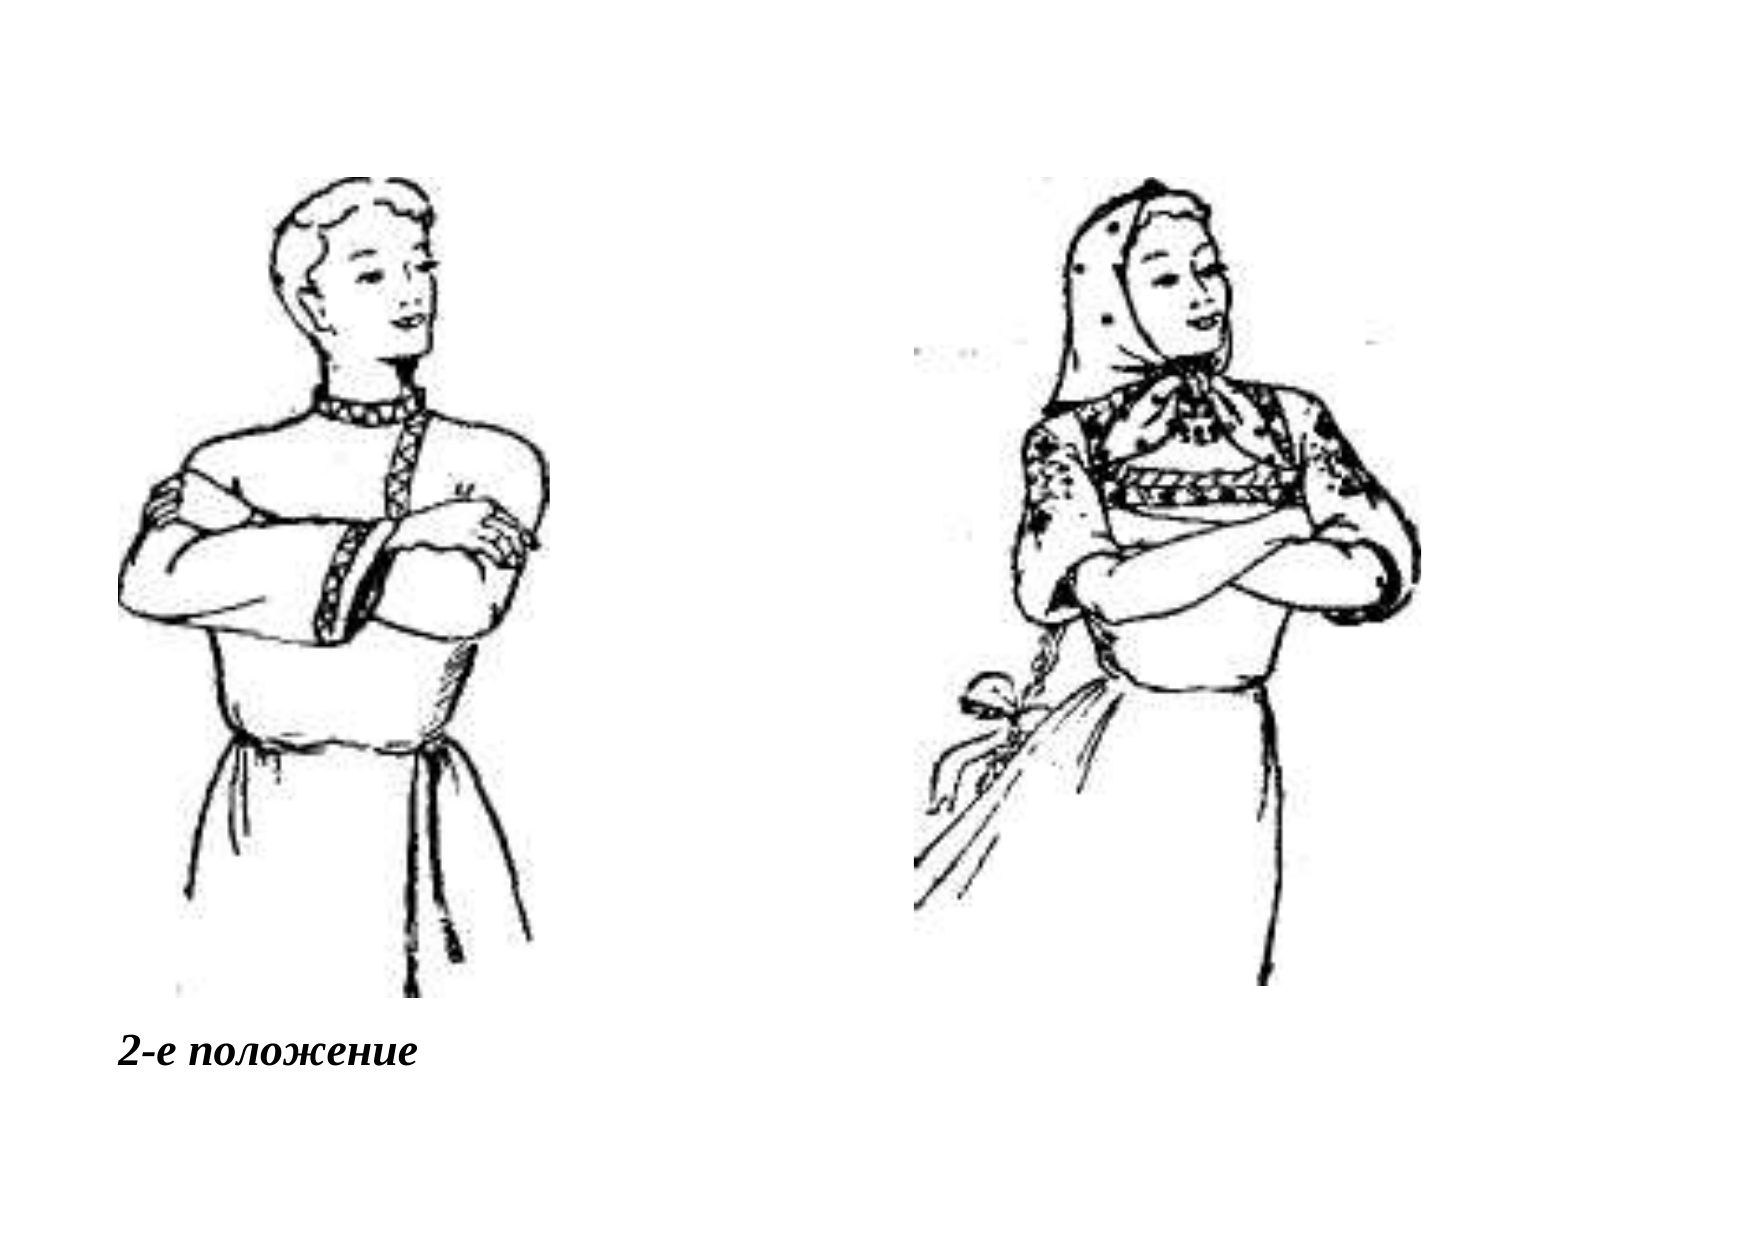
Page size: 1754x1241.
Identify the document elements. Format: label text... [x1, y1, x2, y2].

picture [118, 177, 550, 998]
text 2-е положение [118, 1023, 840, 1075]
picture [913, 177, 1422, 986]
